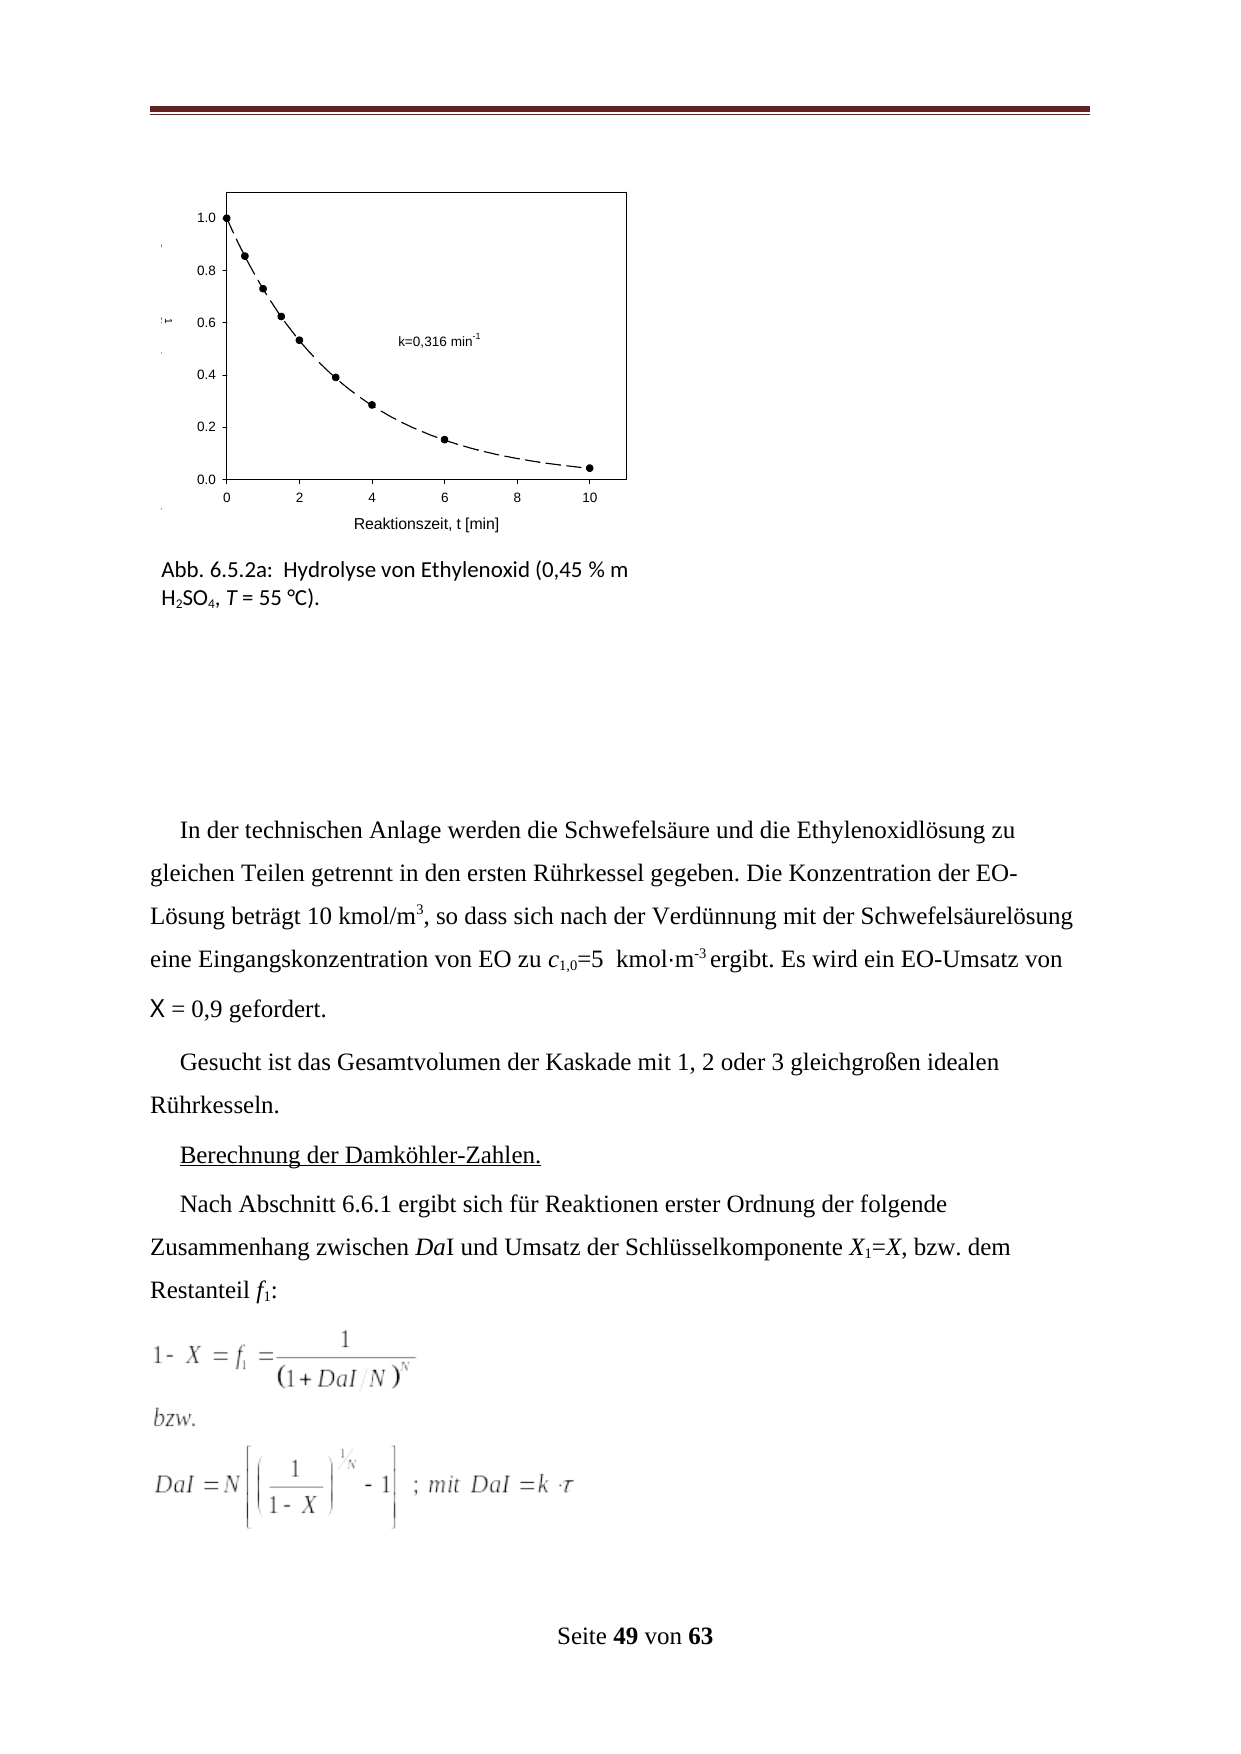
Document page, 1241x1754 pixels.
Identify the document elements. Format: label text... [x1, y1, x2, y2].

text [150, 1325, 1090, 1554]
text Berechnung der Damköhler-Zahlen. [150, 1140, 1090, 1169]
text Nach Abschnitt 6.6.1 ergibt sich für Reaktionen erster Ordnung der folgende Zusammenhang zwischen DaI und Umsatz der Schlüsselkomponente X1=X, bzw. dem Restanteil f1: [150, 1189, 1090, 1304]
table_header Abb. 6.5.2a: Hydrolyse von Ethylenoxid (0,45 % m H2SO4, T = 55 °C). [150, 150, 680, 617]
text Gesucht ist das Gesamtvolumen der Kaskade mit 1, 2 oder 3 gleichgroßen idealen Rührkesseln. [150, 1047, 1090, 1119]
text In der technischen Anlage werden die Schwefelsäure und die Ethylenoxidlösung zu gleichen Teilen getrennt in den ersten Rührkessel gegeben. Die Konzentration der EO-Lösung beträgt 10 kmol/m3, so dass sich nach der Verdünnung mit der Schwefelsäurelösung eine Eingangskonzentration von EO zu c1,0=5 kmol∙m-3 ergibt. Es wird ein EO-Umsatz von X = 0,9 gefordert. [150, 815, 1090, 1024]
